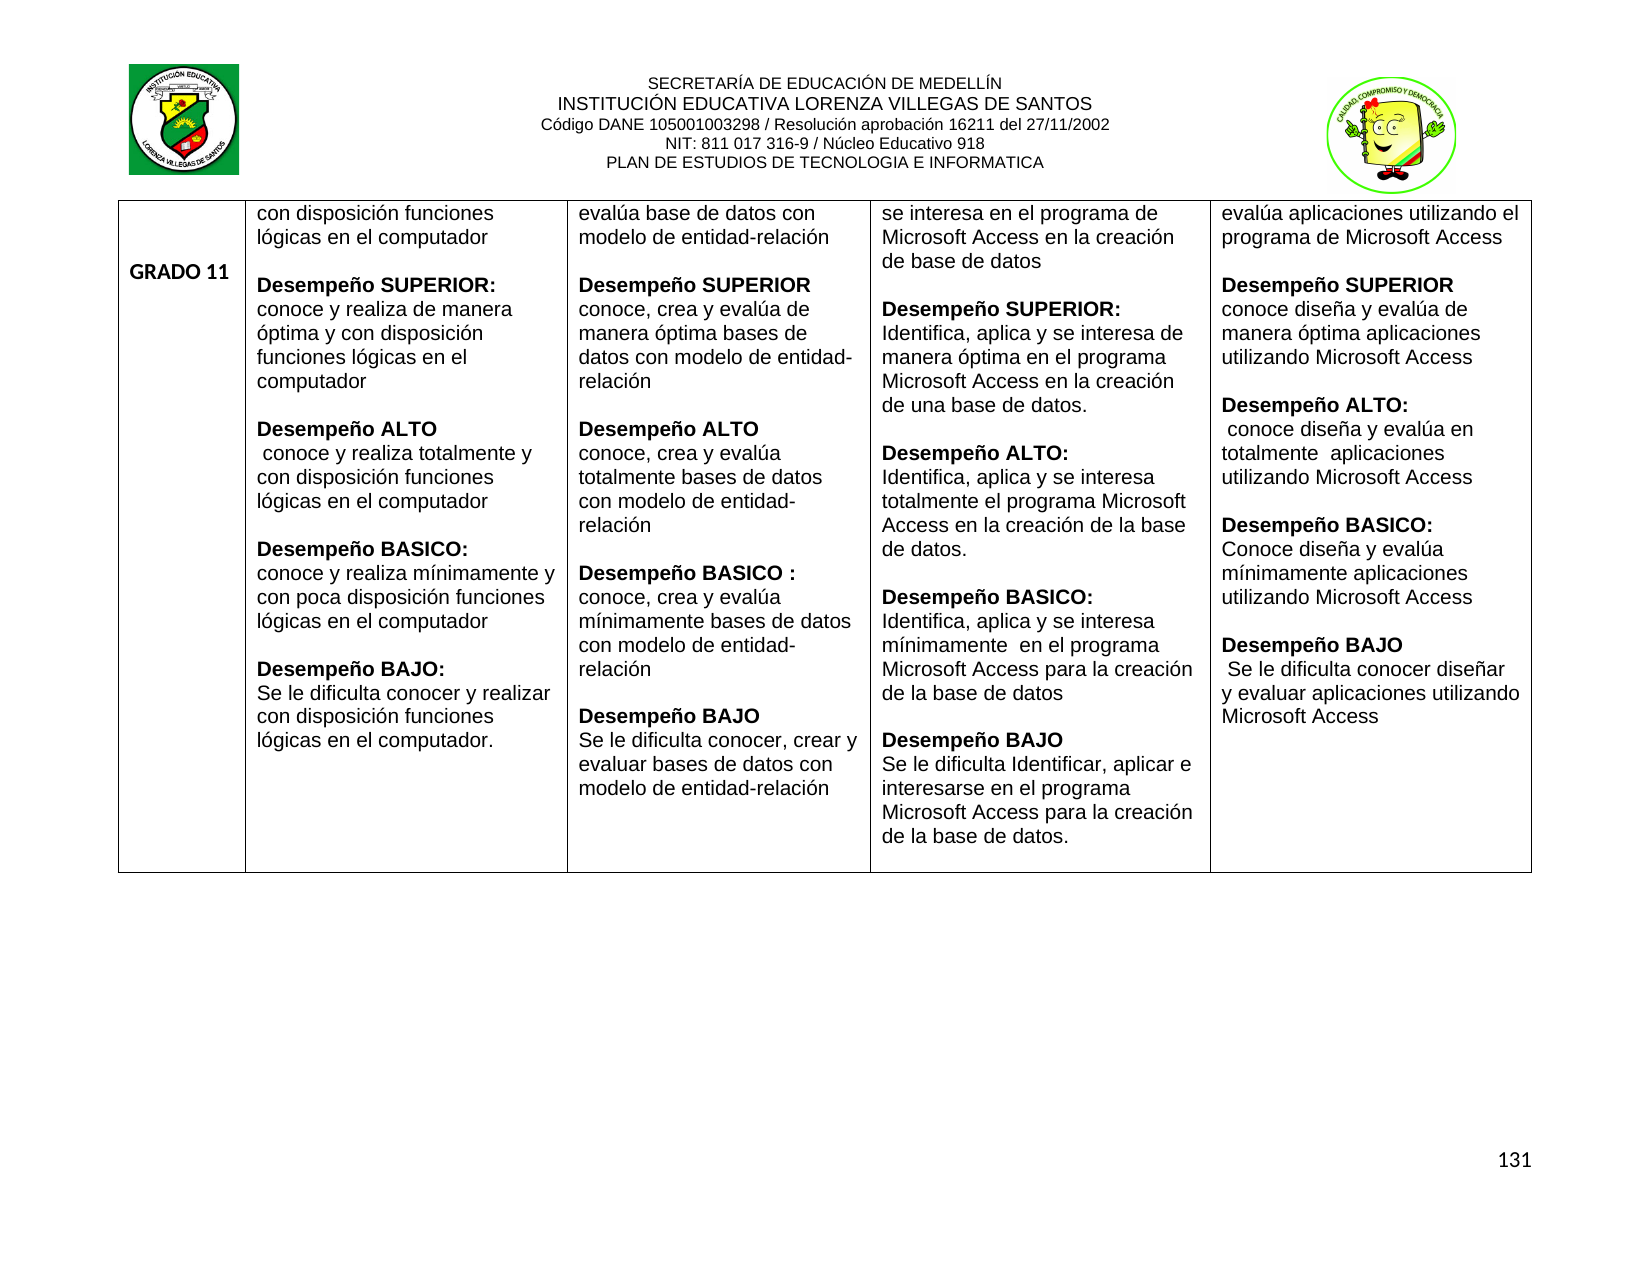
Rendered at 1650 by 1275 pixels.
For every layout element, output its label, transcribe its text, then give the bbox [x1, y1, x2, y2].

picture [128, 64, 240, 175]
table_cell GRADO 11 [119, 201, 245, 872]
picture [1326, 77, 1457, 194]
